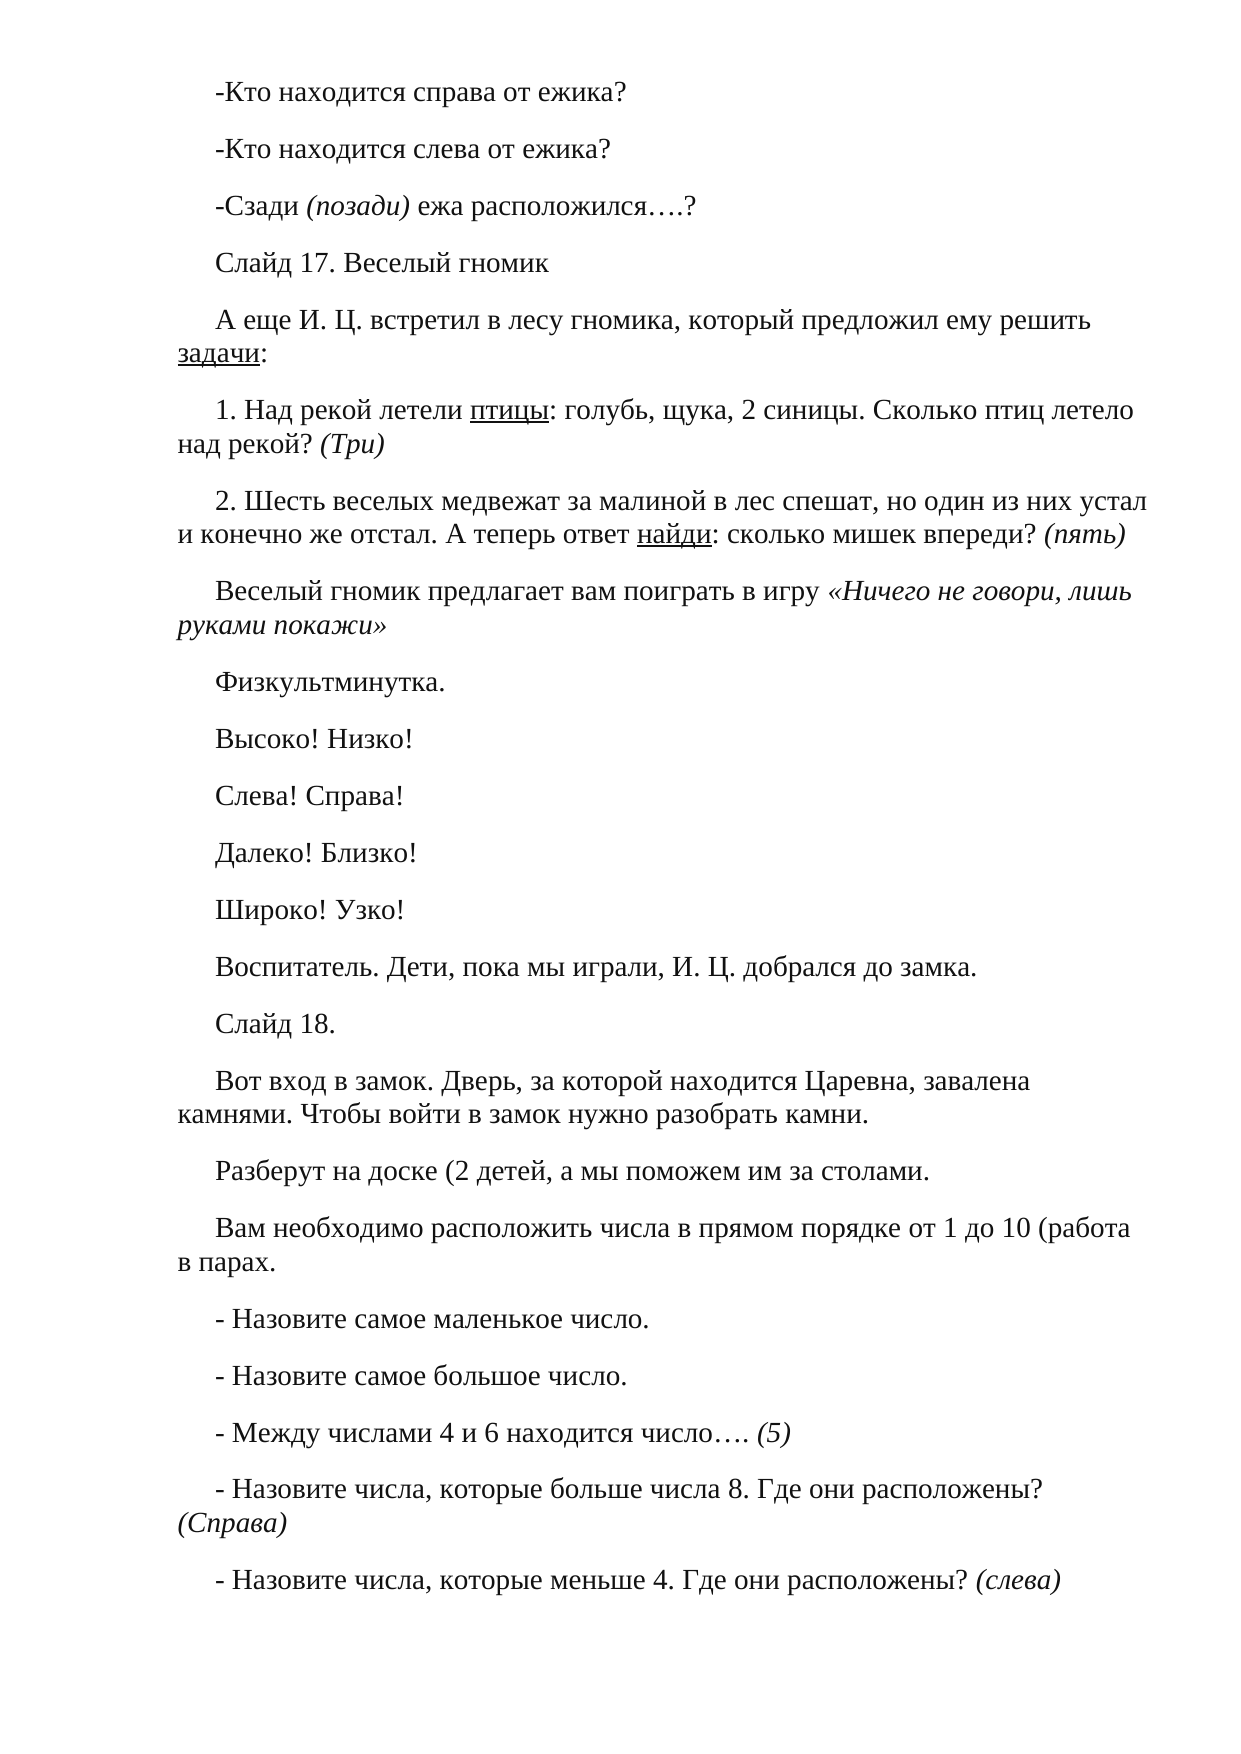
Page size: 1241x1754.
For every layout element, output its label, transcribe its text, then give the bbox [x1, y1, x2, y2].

text Широко! Узко! [177, 892, 1152, 925]
text - Назовите самое маленькое число. [177, 1301, 1152, 1334]
text - Назовите числа, которые больше числа 8. Где они расположены? (Справа) [177, 1472, 1152, 1539]
text А еще И. Ц. встретил в лесу гномика, который предложил ему решить задачи: [177, 302, 1152, 369]
text -Кто находится справа от ежика? [177, 74, 1152, 107]
text Вам необходимо расположить числа в прямом порядке от 1 до 10 (работа в парах. [177, 1210, 1152, 1277]
text Физкультминутка. [177, 664, 1152, 697]
text Слева! Справа! [177, 778, 1152, 811]
text -Сзади (позади) ежа расположился….? [177, 188, 1152, 221]
text - Назовите числа, которые меньше 4. Где они расположены? (слева) [177, 1562, 1152, 1596]
text Разберут на доске (2 детей, а мы поможем им за столами. [177, 1153, 1152, 1187]
text Воспитатель. Дети, пока мы играли, И. Ц. добрался до замка. [177, 949, 1152, 982]
text Вот вход в замок. Дверь, за которой находится Царевна, завалена камнями. Чтобы войти в замок нужно разобрать камни. [177, 1063, 1152, 1130]
text Слайд 17. Веселый гномик [177, 245, 1152, 278]
text - Между числами 4 и 6 находится число…. (5) [177, 1415, 1152, 1448]
text Веселый гномик предлагает вам поиграть в игру «Ничего не говори, лишь руками покажи» [177, 573, 1152, 640]
text Далеко! Близко! [177, 835, 1152, 868]
text -Кто находится слева от ежика? [177, 131, 1152, 164]
text - Назовите самое большое число. [177, 1358, 1152, 1391]
text Высоко! Низко! [177, 721, 1152, 754]
text Слайд 18. [177, 1006, 1152, 1039]
text 1. Над рекой летели птицы: голубь, щука, 2 синицы. Сколько птиц летело над рекой? (Три) [177, 392, 1152, 459]
text 2. Шесть веселых медвежат за малиной в лес спешат, но один из них устал и конечно же отстал. А теперь ответ найди: сколько мишек впереди? (пять) [177, 483, 1152, 550]
